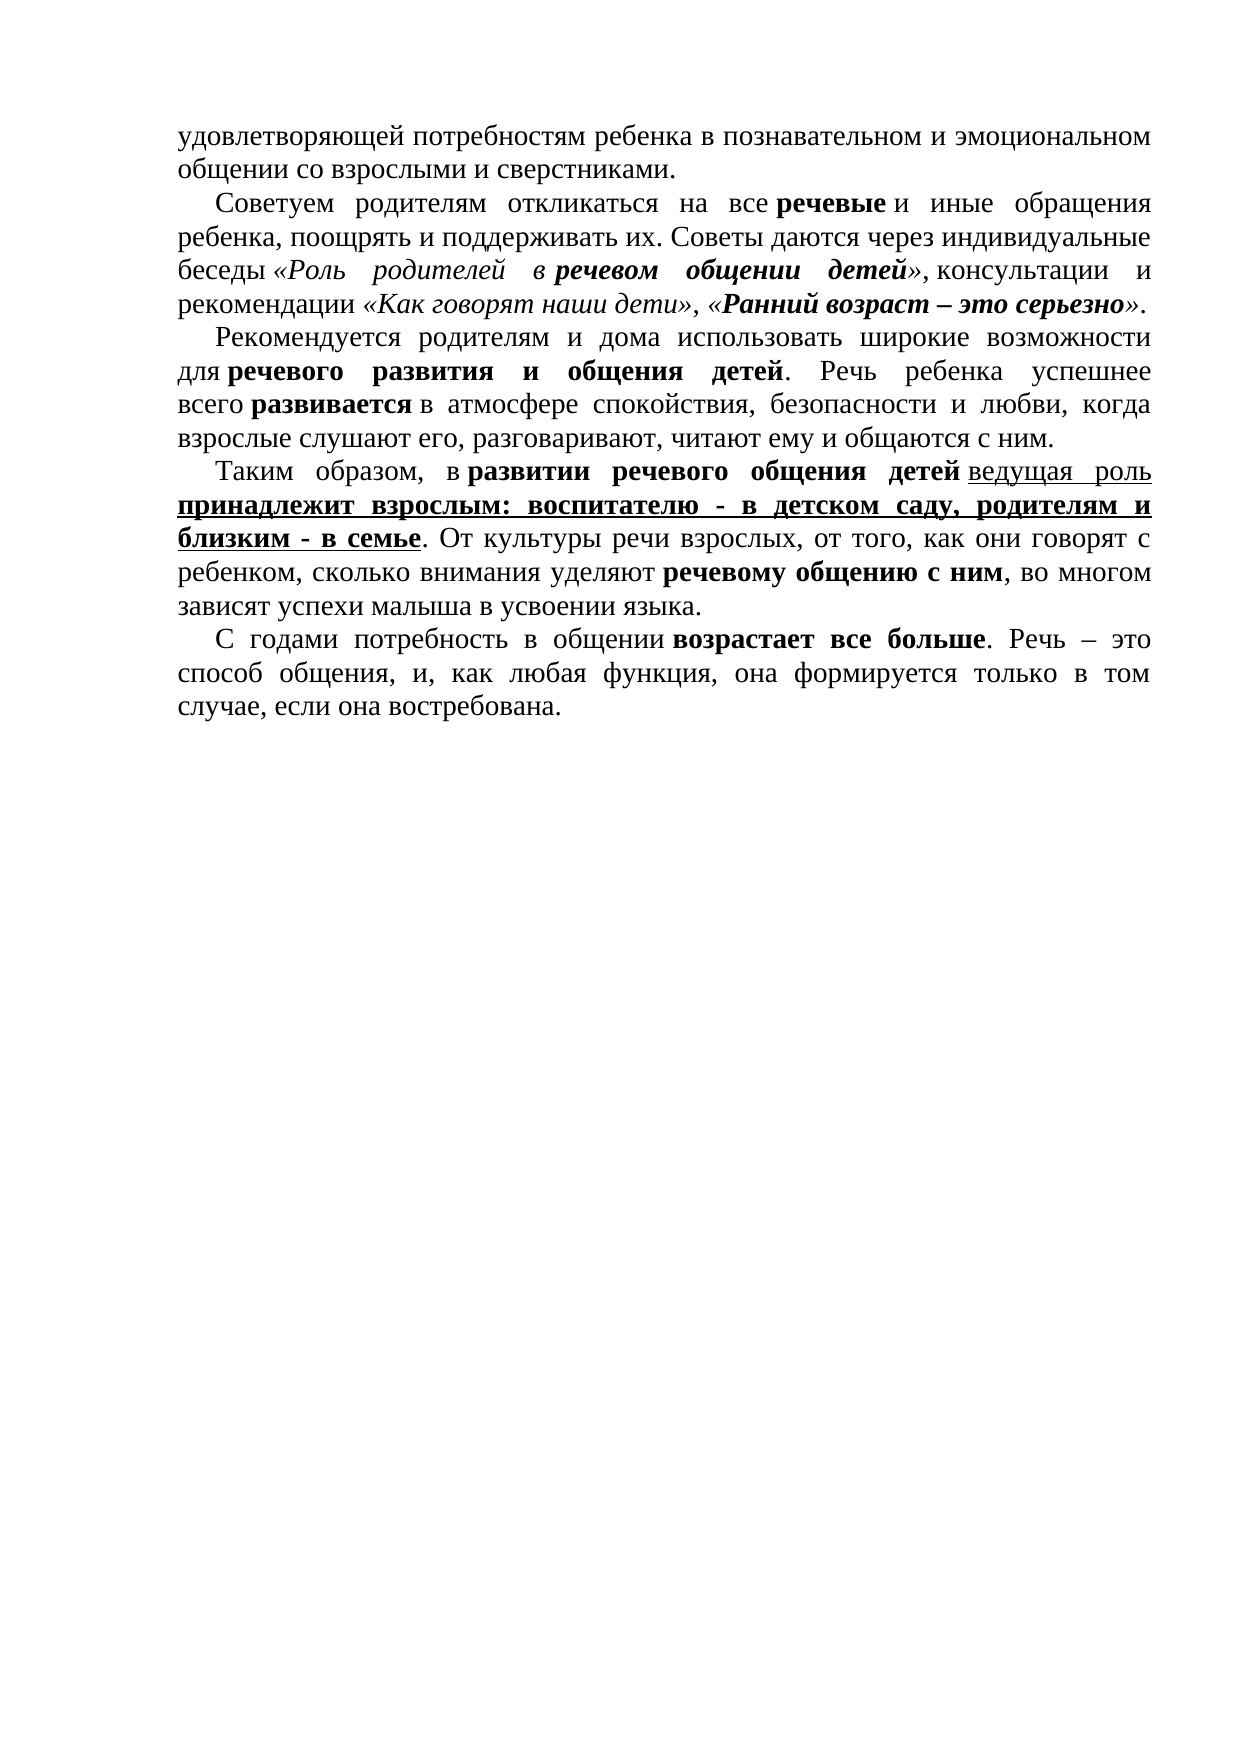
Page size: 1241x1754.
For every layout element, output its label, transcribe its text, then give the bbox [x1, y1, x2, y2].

text Таким образом, в развитии речевого общения детей ведущая роль принадлежит взрослым: воспитателю - в детском саду, родителям и близким - в семье. От культуры речи взрослых, от того, как они говорят с ребенком, сколько внимания уделяют речевому общению с ним, во многом зависят успехи малыша в усвоении языка. [177, 453, 1152, 516]
text С годами потребность в общении возрастает все больше. Речь – это способ общения, и, как любая функция, она формируется только в том случае, если она востребована. [177, 621, 1152, 722]
text Советуем родителям откликаться на все речевые и иные обращения ребенка, поощрять и поддерживать их. Советы даются через индивидуальные беседы «Роль родителей в речевом общении детей», консультации и рекомендации «Как говорят наши дети», «Ранний возраст – это серьезно». [177, 185, 1152, 319]
text Рекомендуется родителям и дома использовать широкие возможности для речевого развития и общения детей. Речь ребенка успешнее всего развивается в атмосфере спокойствия, безопасности и любви, когда взрослые слушают его, разговаривают, читают ему и общаются с ним. [177, 319, 1152, 453]
text Таким образом, в развитии речевого общения детей ведущая роль принадлежит взрослым: воспитателю - в детском саду, родителям и близким - в семье. От культуры речи взрослых, от того, как они говорят с ребенком, сколько внимания уделяют речевому общению с ним, во многом зависят успехи малыша в усвоении языка. [177, 518, 1152, 621]
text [177, 118, 1152, 185]
